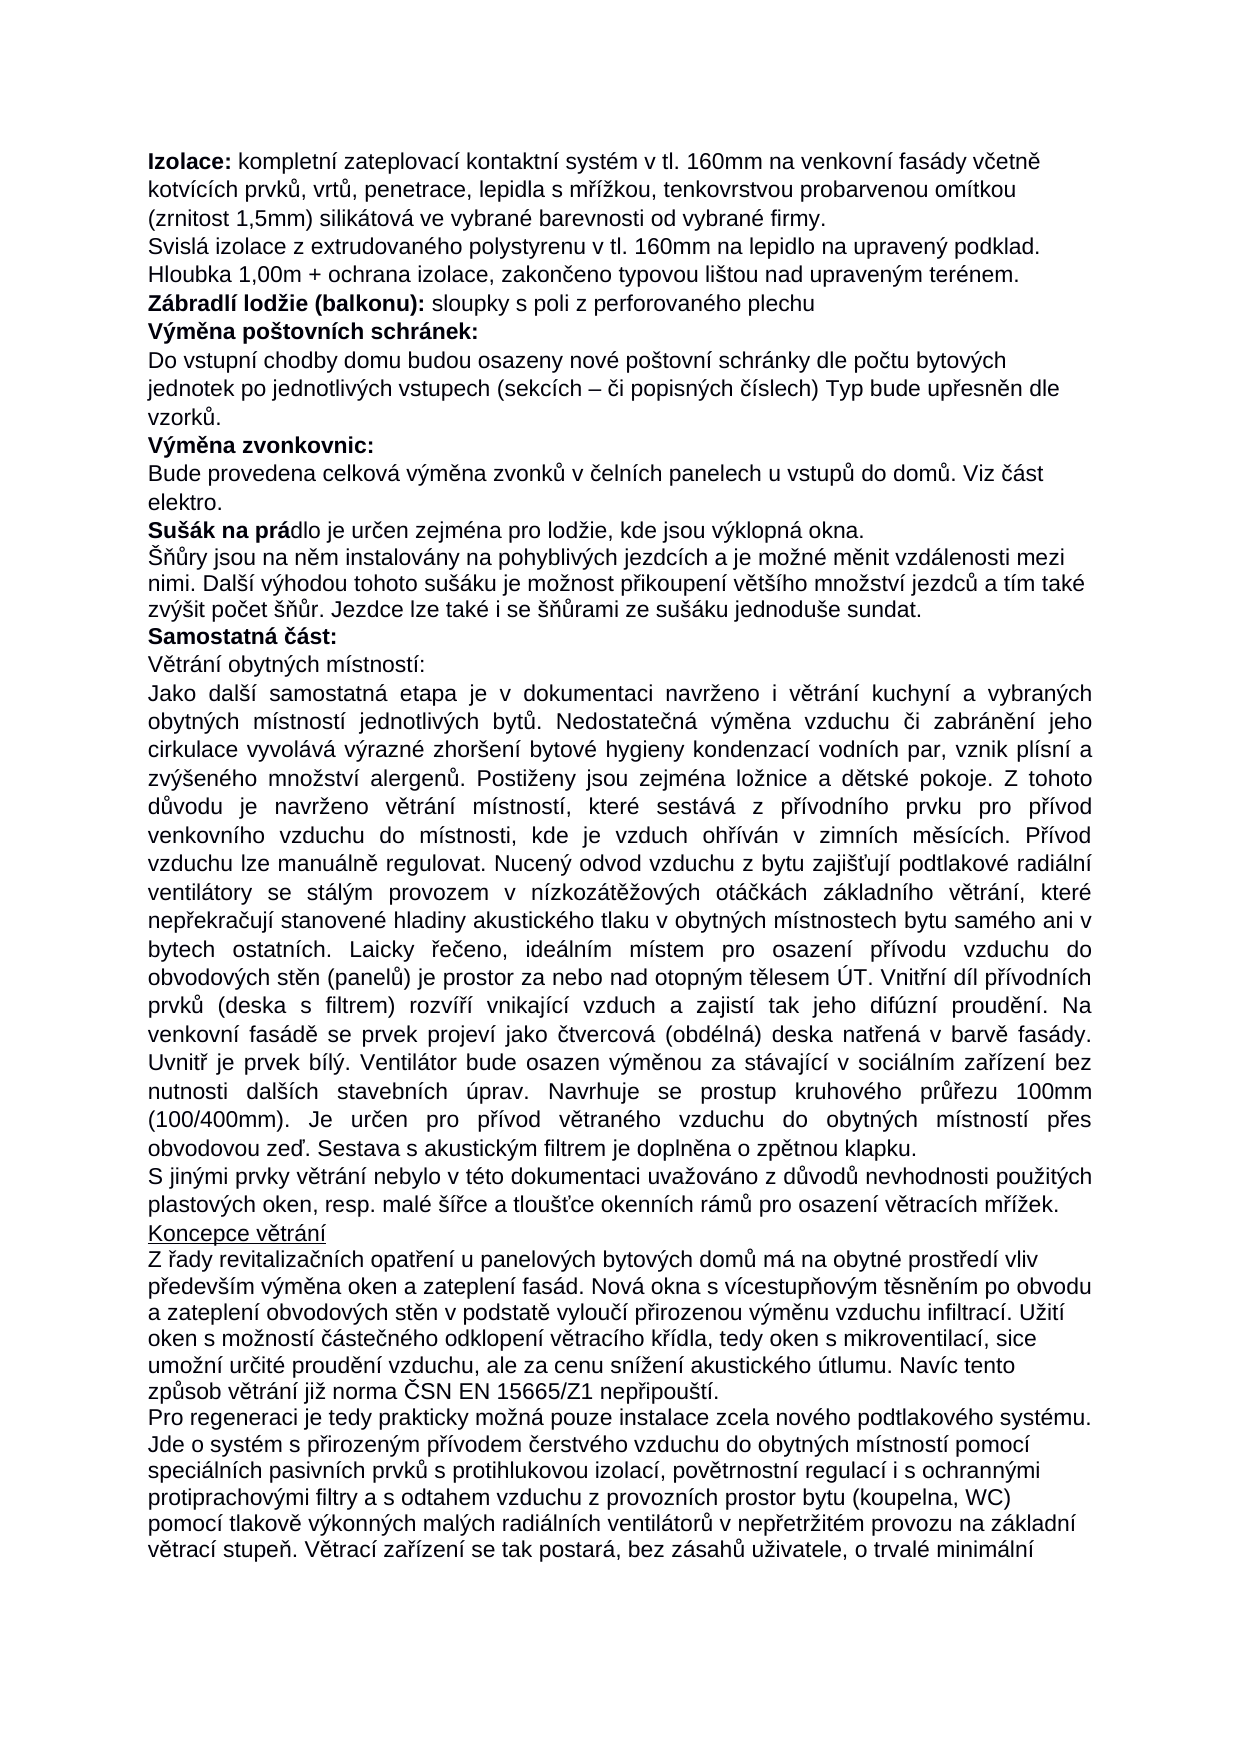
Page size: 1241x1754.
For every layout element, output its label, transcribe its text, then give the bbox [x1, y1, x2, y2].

text Koncepce větrání [148, 1220, 1093, 1246]
text Jako další samostatná etapa je v dokumentaci navrženo i větrání kuchyní a vybraných obytných místností jednotlivých bytů. Nedostatečná výměna vzduchu či zabránění jeho cirkulace vyvolává výrazné zhoršení bytové hygieny kondenzací vodních par, vznik plísní a zvýšeného množství alergenů. Postiženy jsou zejména ložnice a dětské pokoje. Z tohoto důvodu je navrženo větrání místností, které sestává z přívodního prvku pro přívod venkovního vzduchu do místnosti, kde je vzduch ohříván v zimních měsících. Přívod vzduchu lze manuálně regulovat. Nucený odvod vzduchu z bytu zajišťují podtlakové radiální ventilátory se stálým provozem v nízkozátěžových otáčkách základního větrání, které nepřekračují stanovené hladiny akustického tlaku v obytných místnostech bytu samého ani v bytech ostatních. Laicky řečeno, ideálním místem pro osazení přívodu vzduchu do obvodových stěn (panelů) je prostor za nebo nad otopným tělesem ÚT. Vnitřní díl přívodních prvků (deska s filtrem) rozvíří vnikající vzduch a zajistí tak jeho difúzní proudění. Na venkovní fasádě se prvek projeví jako čtvercová (obdélná) deska natřená v barvě fasády. Uvnitř je prvek bílý. Ventilátor bude osazen výměnou za stávající v sociálním zařízení bez nutnosti dalších stavebních úprav. Navrhuje se prostup kruhového průřezu 100mm (100/400mm). Je určen pro přívod větraného vzduchu do obytných místností přes obvodovou zeď. Sestava s akustickým filtrem je doplněna o zpětnou klapku. [148, 679, 1093, 1161]
text Z řady revitalizačních opatření u panelových bytových domů má na obytné prostředí vliv především výměna oken a zateplení fasád. Nová okna s vícestupňovým těsněním po obvodu a zateplení obvodových stěn v podstatě vyloučí přirozenou výměnu vzduchu infiltrací. Užití oken s možností částečného odklopení větracího křídla, tedy oken s mikroventilací, sice umožní určité proudění vzduchu, ale za cenu snížení akustického útlumu. Navíc tento způsob větrání již norma ČSN EN 15665/Z1 nepřipouští. [148, 1246, 1093, 1404]
text Výměna poštovních schránek: [148, 318, 1093, 344]
text Svislá izolace z extrudovaného polystyrenu v tl. 160mm na lepidlo na upravený podklad. Hloubka 1,00m + ochrana izolace, zakončeno typovou lištou nad upraveným terénem. [148, 233, 1093, 288]
text Samostatná část: [148, 623, 1093, 649]
text Izolace: kompletní zateplovací kontaktní systém v tl. 160mm na venkovní fasády včetně kotvících prvků, vrtů, penetrace, lepidla s mřížkou, tenkovrstvou probarvenou omítkou (zrnitost 1,5mm) silikátová ve vybrané barevnosti od vybrané firmy. [148, 148, 1093, 231]
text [148, 1404, 1093, 1562]
text Výměna zvonkovnic: [148, 432, 1093, 458]
text S jinými prvky větrání nebylo v této dokumentaci uvažováno z důvodů nevhodnosti použitých plastových oken, resp. malé šířce a tloušťce okenních rámů pro osazení větracích mřížek. [148, 1163, 1093, 1218]
text Sušák na prádlo je určen zejména pro lodžie, kde jsou výklopná okna. Šňůry jsou na něm instalovány na pohyblivých jezdcích a je možné měnit vzdálenosti mezi nimi. Další výhodou tohoto sušáku je možnost přikoupení většího množství jezdců a tím také zvýšit počet šňůr. Jezdce lze také i se šňůrami ze sušáku jednoduše sundat. [148, 517, 1093, 623]
text Do vstupní chodby domu budou osazeny nové poštovní schránky dle počtu bytových jednotek po jednotlivých vstupech (sekcích – či popisných číslech) Typ bude upřesněn dle vzorků. [148, 347, 1093, 430]
text Bude provedena celková výměna zvonků v čelních panelech u vstupů do domů. Viz část elektro. [148, 460, 1093, 515]
text Zábradlí lodžie (balkonu): sloupky s poli z perforovaného plechu [148, 290, 1093, 316]
text Větrání obytných místností: [148, 651, 1093, 677]
